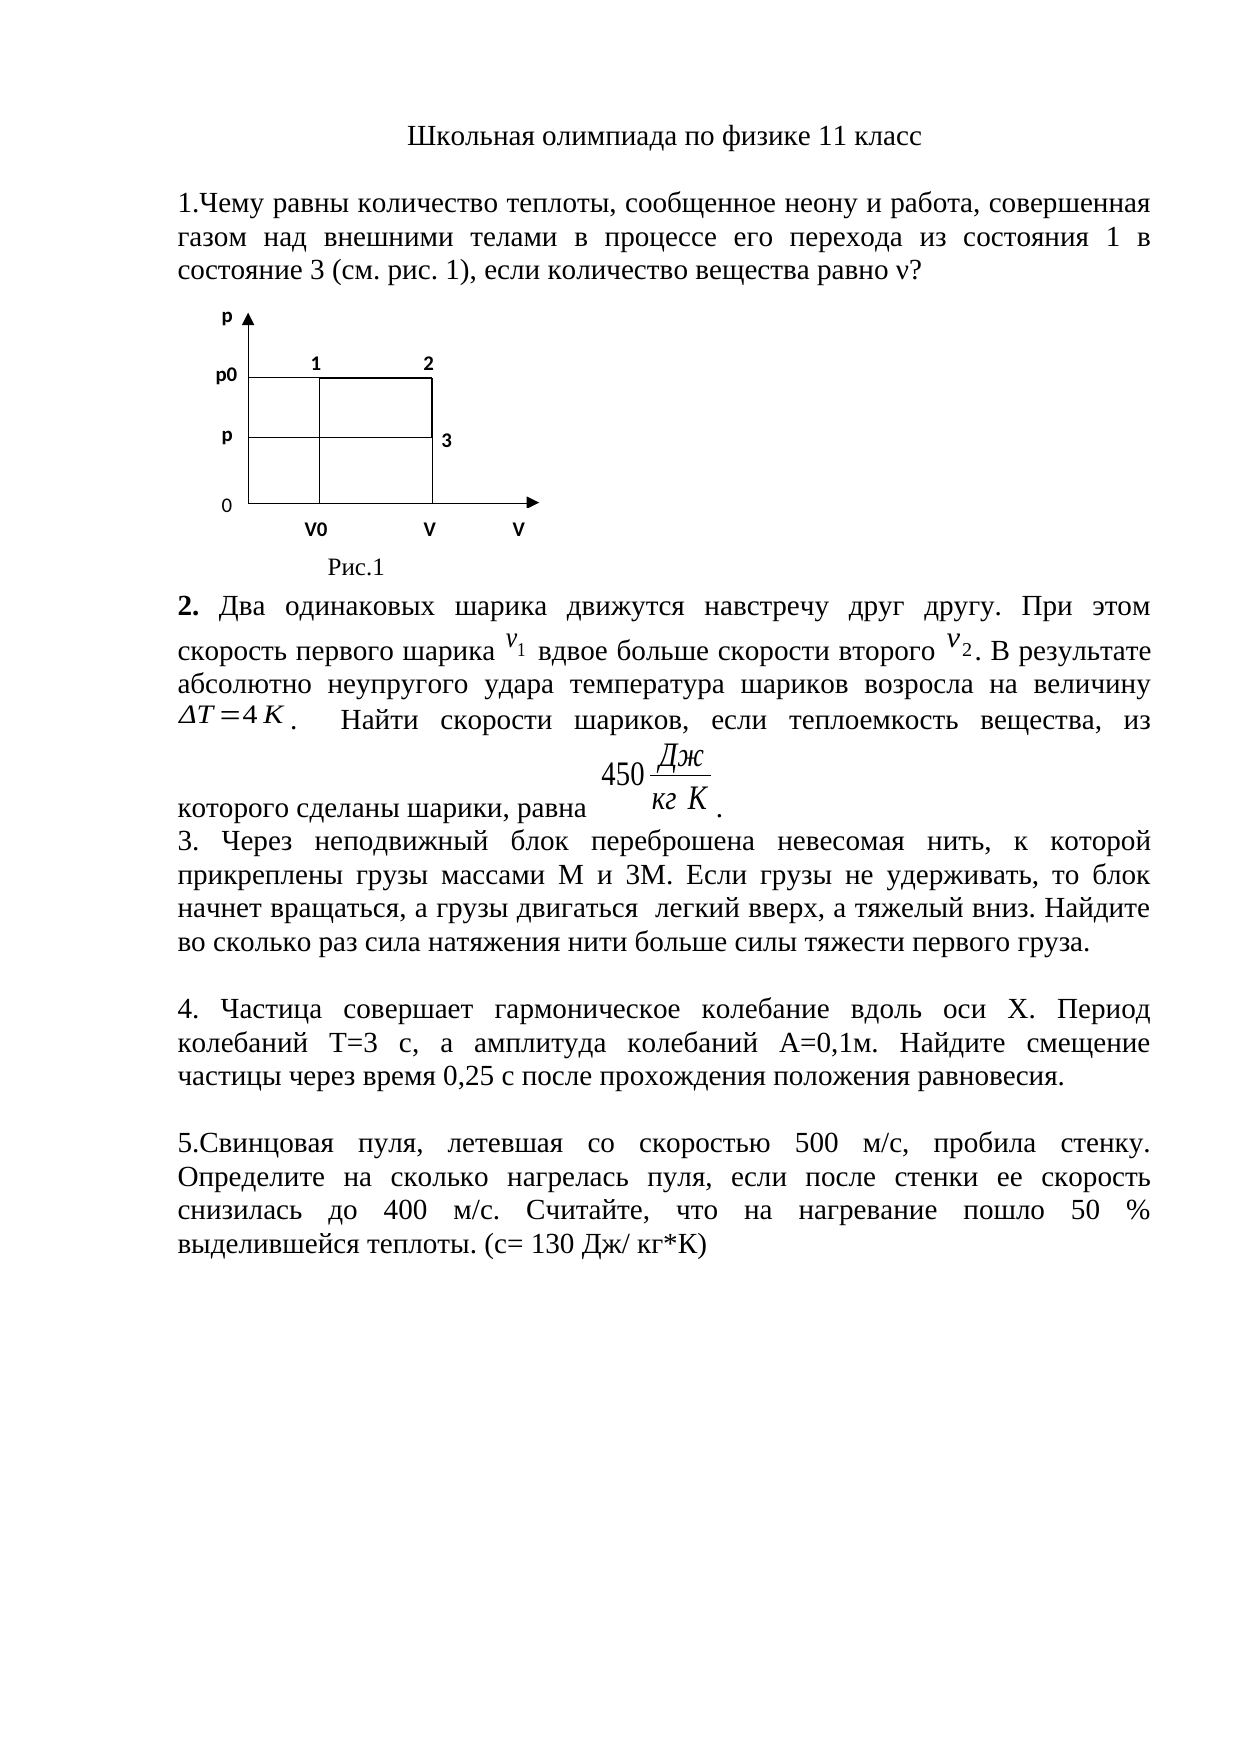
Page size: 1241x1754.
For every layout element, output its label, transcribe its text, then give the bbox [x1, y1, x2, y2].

text Школьная олимпиада по физике 11 класс [177, 118, 1152, 152]
text 3. Через неподвижный блок переброшена невесомая нить, к которой прикреплены грузы массами М и 3М. Если грузы не удерживать, то блок начнет вращаться, а грузы двигаться легкий вверх, а тяжелый вниз. Найдите во сколько раз сила натяжения нити больше силы тяжести первого груза. [177, 823, 1152, 958]
text 1.Чему равны количество теплоты, сообщенное неону и работа, совершенная газом над внешними телами в процессе его перехода из состояния 1 в состояние 3 (см. рис. 1), если количество вещества равно ν? [177, 185, 1152, 286]
text 4. Частица совершает гармоническое колебание вдоль оси Х. Период колебаний Т=3 с, а амплитуда колебаний А=0,1м. Найдите смещение частицы через время 0,25 с после прохождения положения равновесия. [177, 991, 1152, 1092]
text 5.Свинцовая пуля, летевшая со скоростью 500 м/с, пробила стенку. Определите на сколько нагрелась пуля, если после стенки ее скорость снизилась до 400 м/с. Считайте, что на нагревание пошло 50 % выделившейся теплоты. (с= 130 Дж/ кг*К) [177, 1125, 1152, 1259]
subtitle 2. Два одинаковых шарика движутся навстречу друг другу. При этом скорость первого шарика вдвое больше скорости второго . В результате абсолютно неупругого удара температура шариков возросла на величину . Найти скорости шариков, если теплоемкость вещества, из которого сделаны шарики, равна . [177, 588, 1152, 823]
